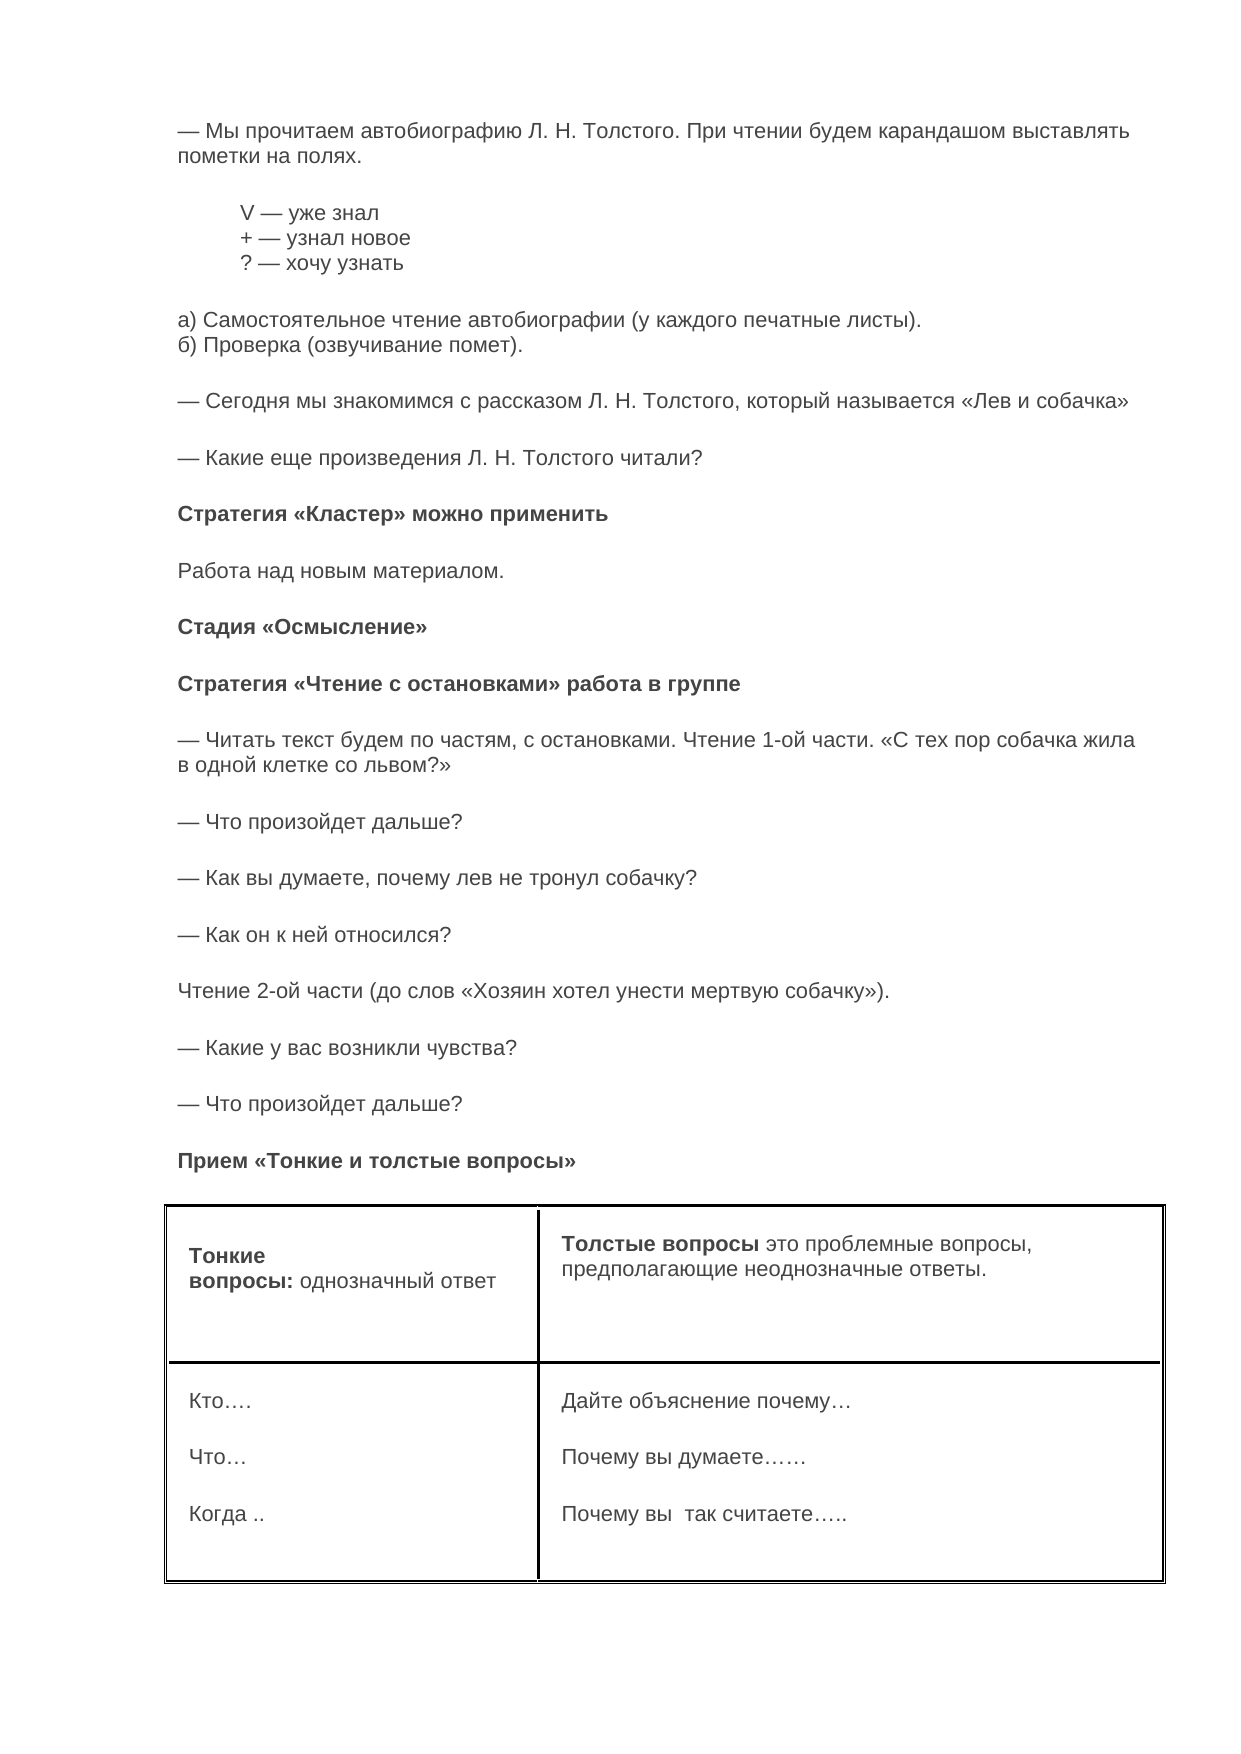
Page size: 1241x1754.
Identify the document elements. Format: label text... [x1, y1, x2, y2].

text — Какие у вас возникли чувства? [177, 1034, 1152, 1060]
text Стратегия «Чтение с остановками» работа в группе [177, 671, 1152, 696]
text а) Самостоятельное чтение автобиографии (у каждого печатные листы). б) Проверка (озвучивание помет). [177, 307, 1152, 357]
text — Какие еще произведения Л. Н. Толстого читали? [177, 445, 1152, 470]
table_header Толстые вопросы это проблемные вопросы, предполагающие неоднозначные ответы. [538, 1207, 1162, 1361]
text — Как вы думаете, почему лев не тронул собачку? [177, 865, 1152, 890]
text — Сегодня мы знакомимся с рассказом Л. Н. Толстого, который называется «Лев и собачка» [177, 388, 1152, 413]
table_header Тонкие вопросы: однозначный ответ [167, 1206, 538, 1361]
text V — уже знал + — узнал новое ? — хочу узнать [240, 200, 1152, 275]
text — Мы прочитаем автобиографию Л. Н. Толстого. При чтении будем карандашом выставлять пометки на полях. [177, 118, 1152, 168]
text Прием «Тонкие и толстые вопросы» [177, 1147, 1152, 1173]
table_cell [538, 1361, 1162, 1580]
text — Что произойдет дальше? [177, 1091, 1152, 1116]
text Чтение 2-ой части (до слов «Хозяин хотел унести мертвую собачку»). [177, 978, 1152, 1003]
text Стадия «Осмысление» [177, 614, 1152, 639]
text — Что произойдет дальше? [177, 809, 1152, 834]
text Стратегия «Кластер» можно применить [177, 501, 1152, 526]
text Работа над новым материалом. [177, 558, 1152, 583]
text — Читать текст будем по частям, с остановками. Чтение 1-ой части. «С тех пор собачка жила в одной клетке со львом?» [177, 727, 1152, 777]
text — Как он к ней относился? [177, 922, 1152, 947]
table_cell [167, 1361, 538, 1580]
